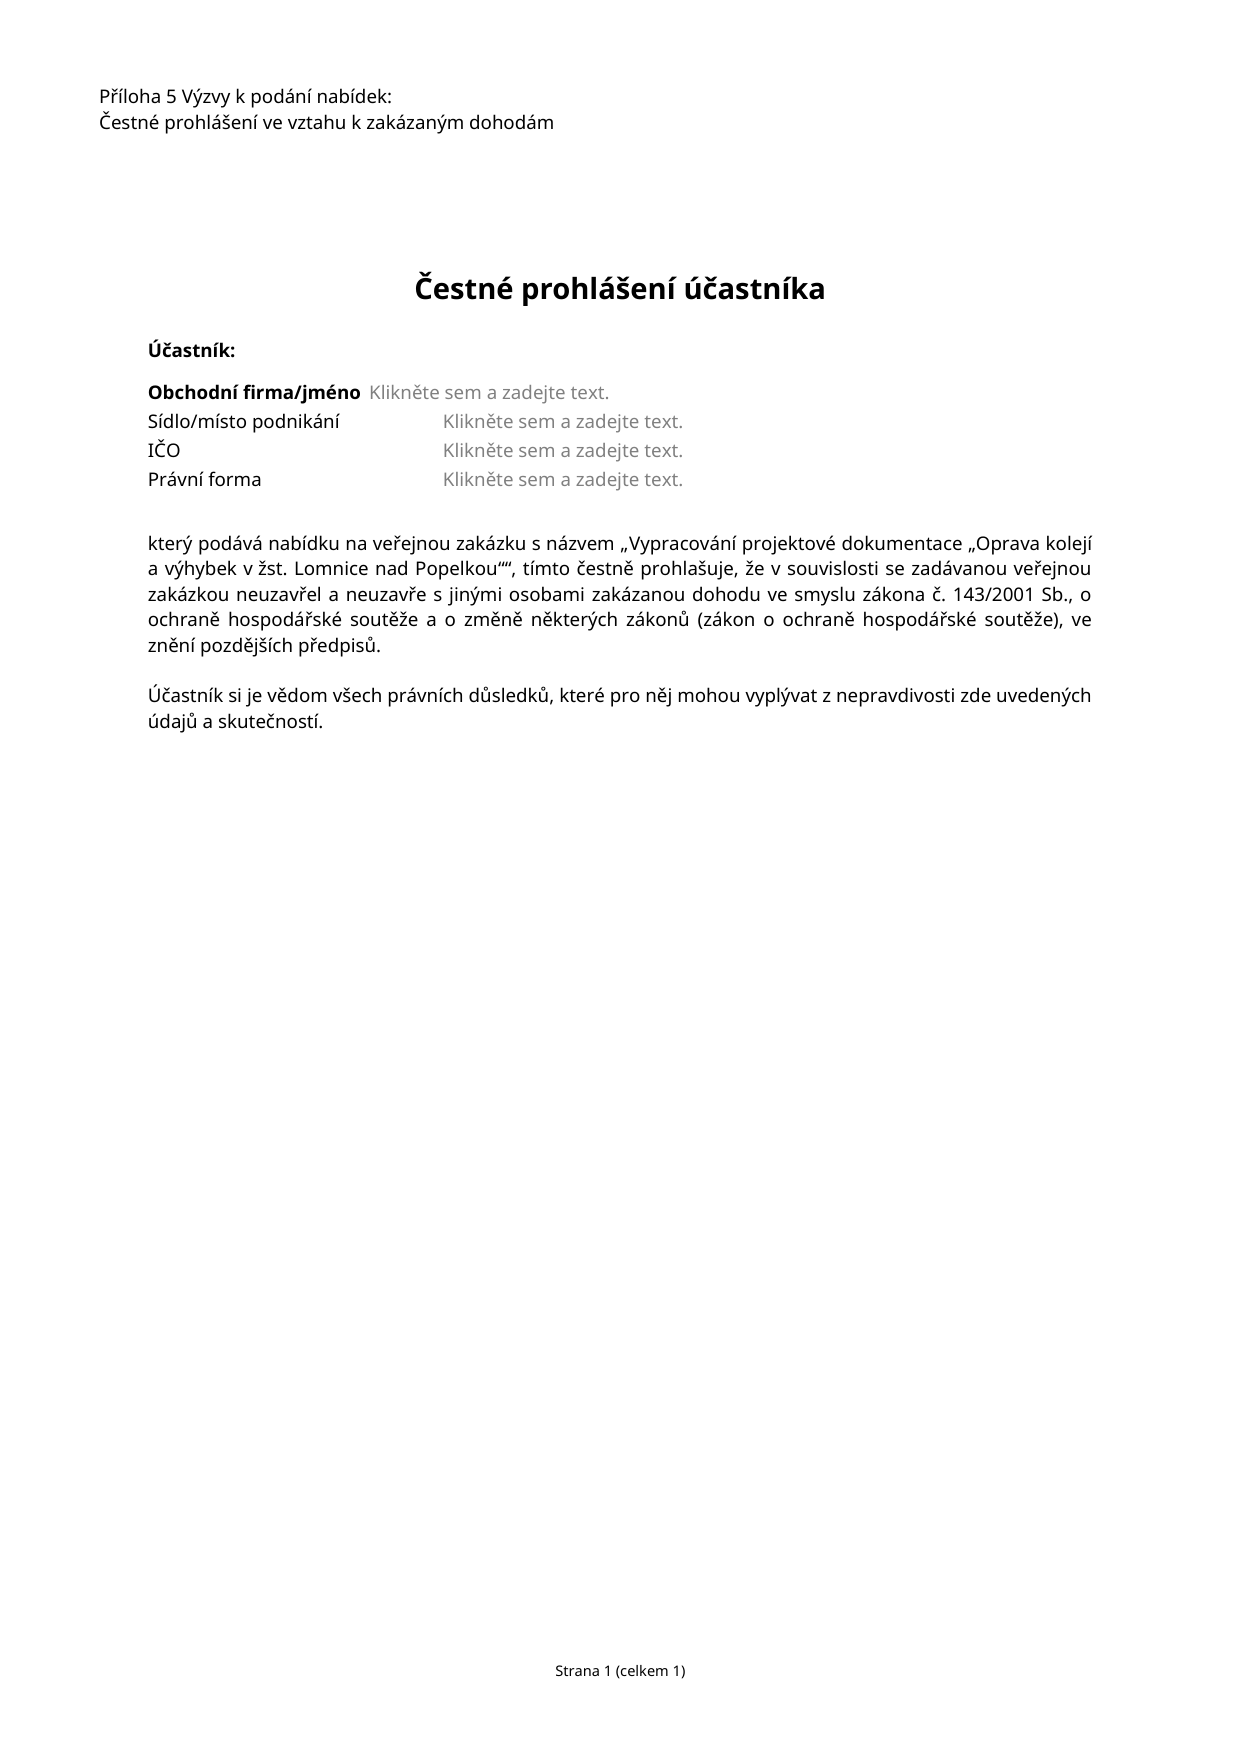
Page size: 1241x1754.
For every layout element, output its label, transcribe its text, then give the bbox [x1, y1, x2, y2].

text Sídlo/místo podnikání [148, 405, 1093, 434]
text Účastník si je vědom všech právních důsledků, které pro něj mohou vyplývat z nepravdivosti zde uvedených údajů a skutečností. [148, 683, 1093, 734]
title Čestné prohlášení účastníka [148, 268, 1093, 308]
text Obchodní firma/jméno [148, 376, 1093, 405]
text IČO [148, 434, 1093, 463]
text který podává nabídku na veřejnou zakázku s názvem „Vypracování projektové dokumentace „Oprava kolejí a výhybek v žst. Lomnice nad Popelkou““, tímto čestně prohlašuje, že v souvislosti se zadávanou veřejnou zakázkou neuzavřel a neuzavře s jinými osobami zakázanou dohodu ve smyslu zákona č. 143/2001 Sb., o ochraně hospodářské soutěže a o změně některých zákonů (zákon o ochraně hospodářské soutěže), ve znění pozdějších předpisů. [148, 530, 1093, 658]
text Právní forma [148, 463, 1093, 492]
text Účastník: [148, 333, 1093, 364]
